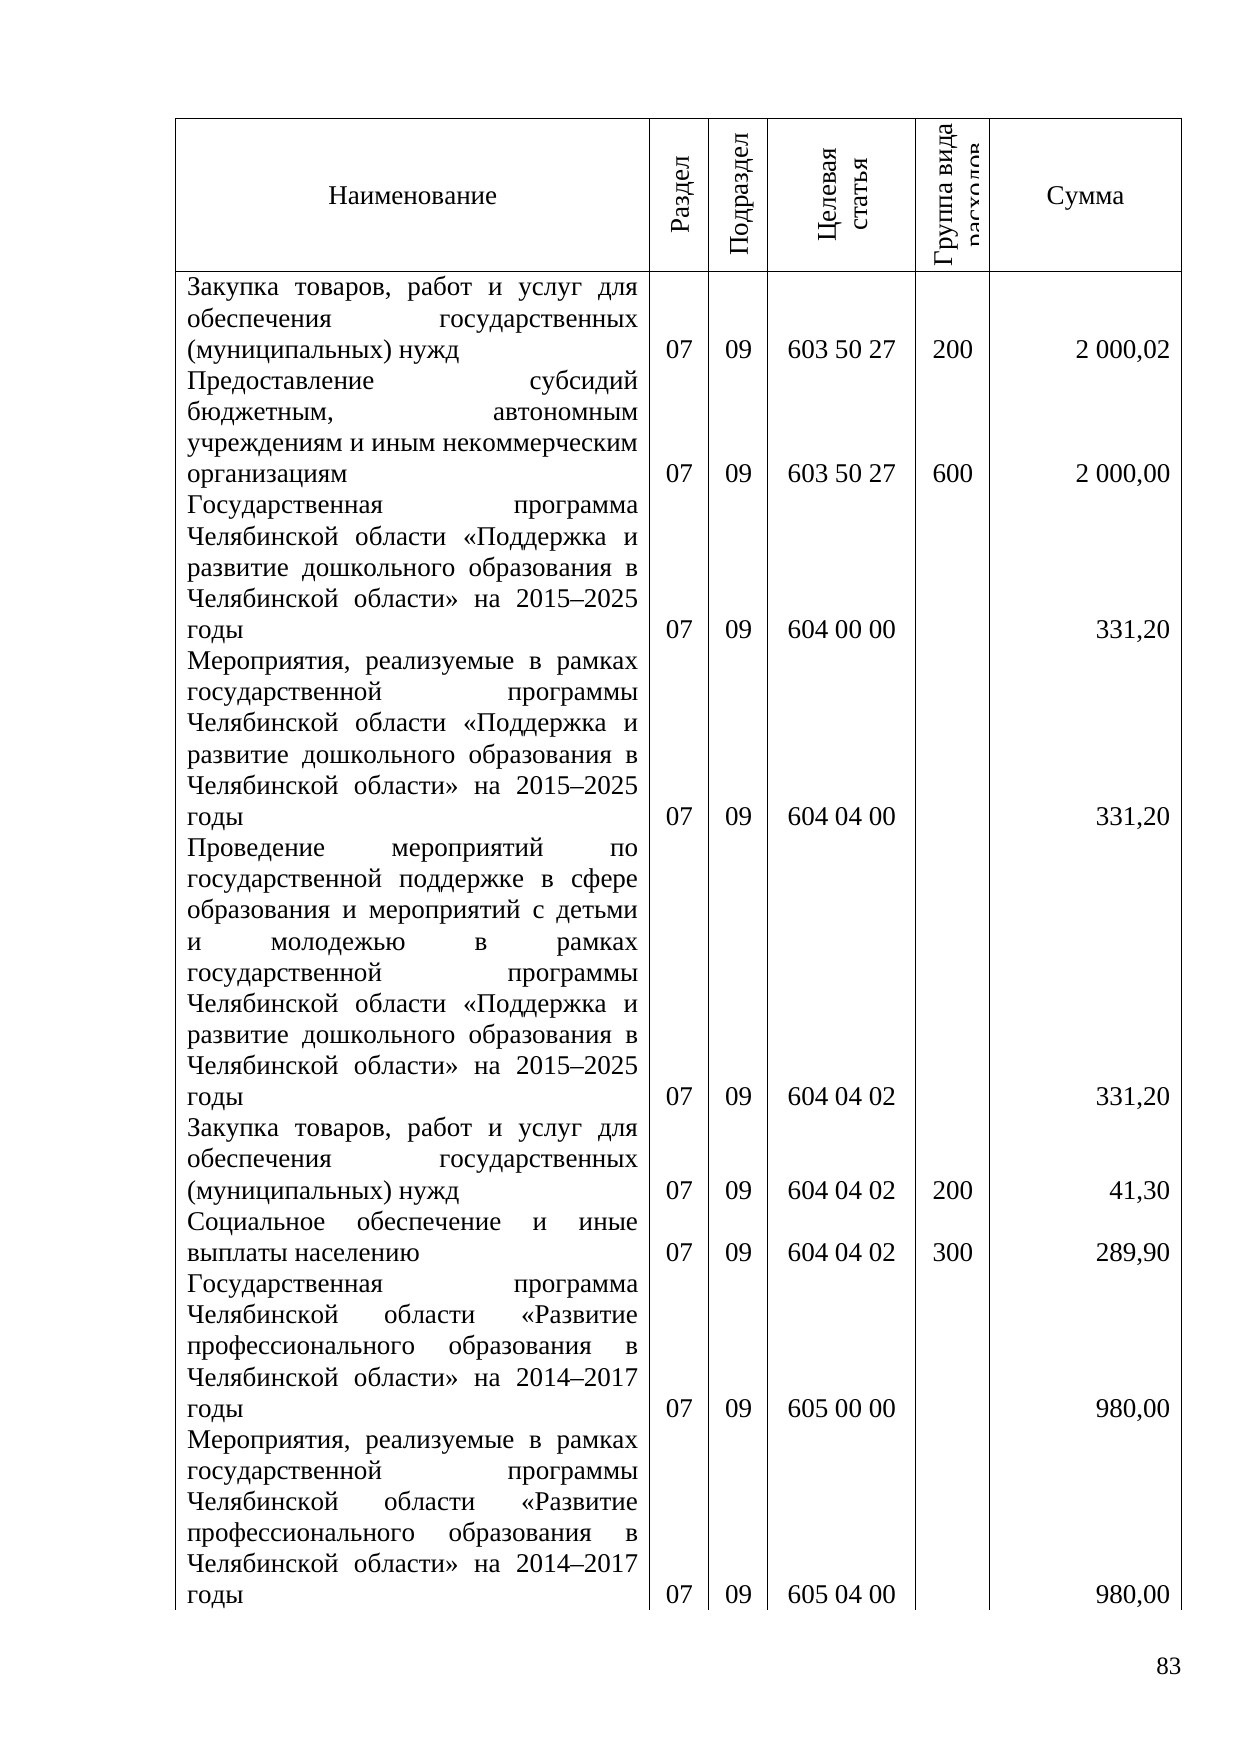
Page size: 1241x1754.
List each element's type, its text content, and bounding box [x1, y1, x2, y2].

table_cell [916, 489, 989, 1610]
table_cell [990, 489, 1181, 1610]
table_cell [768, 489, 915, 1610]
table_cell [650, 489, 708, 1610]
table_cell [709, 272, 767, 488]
table_header Подраздел [709, 119, 767, 271]
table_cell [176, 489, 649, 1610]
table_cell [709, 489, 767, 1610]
table_header Группа вида расходов [916, 119, 989, 271]
table_header Раздел [650, 119, 708, 271]
table_header Целевая статья [768, 119, 915, 271]
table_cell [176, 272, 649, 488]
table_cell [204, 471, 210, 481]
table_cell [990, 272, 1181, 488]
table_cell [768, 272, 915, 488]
table_header Сумма [990, 119, 1181, 271]
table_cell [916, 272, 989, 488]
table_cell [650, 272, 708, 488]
table_header Наименование [176, 119, 649, 271]
